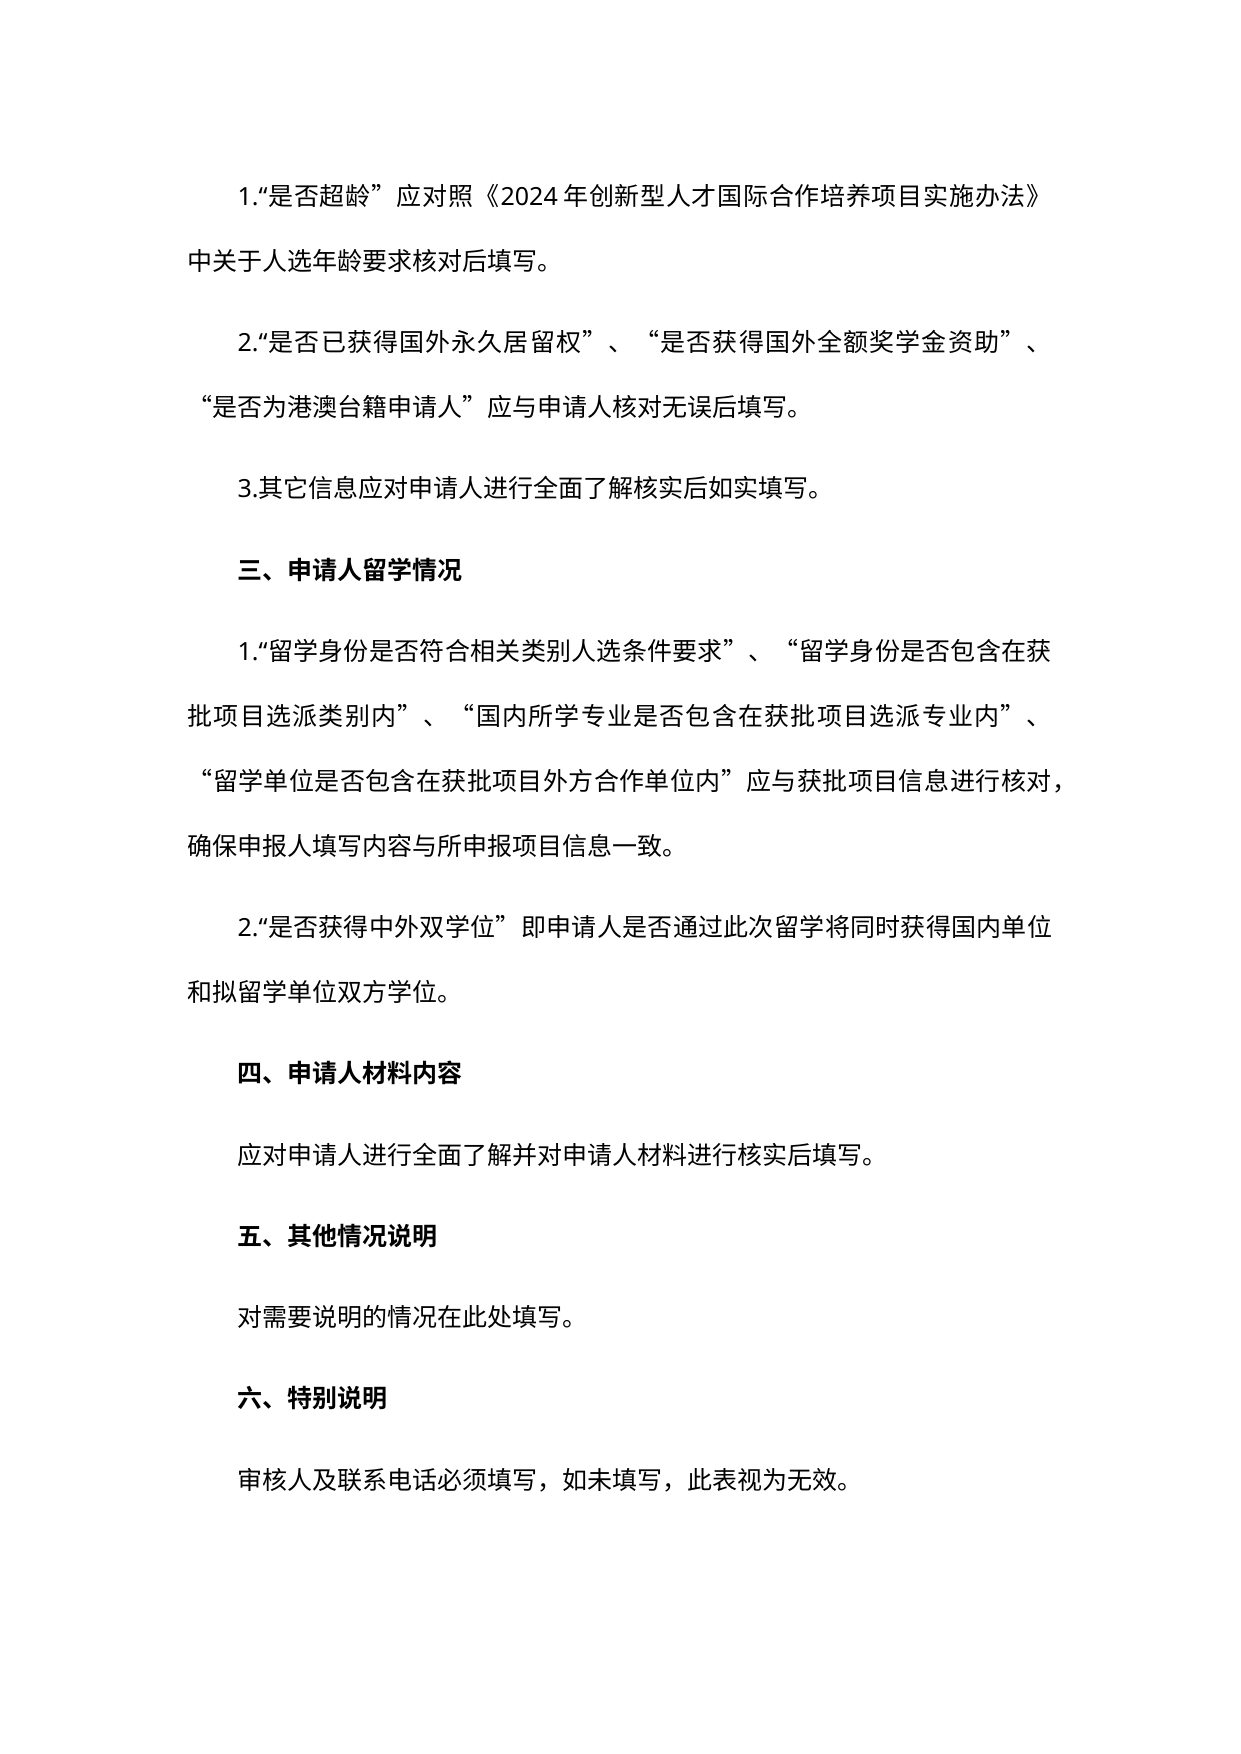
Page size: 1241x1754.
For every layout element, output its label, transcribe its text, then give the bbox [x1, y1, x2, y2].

text 3.其它信息应对申请人进行全面了解核实后如实填写。 [187, 454, 1053, 519]
text 1.“是否超龄”应对照《2024年创新型人才国际合作培养项目实施办法》中关于人选年龄要求核对后填写。 [187, 162, 1053, 292]
text 1.“留学身份是否符合相关类别人选条件要求”、“留学身份是否包含在获批项目选派类别内”、“国内所学专业是否包含在获批项目选派专业内”、“留学单位是否包含在获批项目外方合作单位内”应与获批项目信息进行核对，确保申报人填写内容与所申报项目信息一致。 [187, 617, 1053, 877]
text 应对申请人进行全面了解并对申请人材料进行核实后填写。 [187, 1121, 1053, 1186]
text 五、其他情况说明 [187, 1202, 1053, 1267]
text 三、申请人留学情况 [187, 536, 1053, 601]
text 2.“是否已获得国外永久居留权”、“是否获得国外全额奖学金资助”、“是否为港澳台籍申请人”应与申请人核对无误后填写。 [187, 308, 1053, 438]
text 四、申请人材料内容 [187, 1039, 1053, 1104]
text 2.“是否获得中外双学位”即申请人是否通过此次留学将同时获得国内单位和拟留学单位双方学位。 [187, 893, 1053, 1023]
text 六、特别说明 [187, 1364, 1053, 1429]
text 对需要说明的情况在此处填写。 [187, 1283, 1053, 1348]
text 审核人及联系电话必须填写，如未填写，此表视为无效。 [187, 1446, 1053, 1511]
